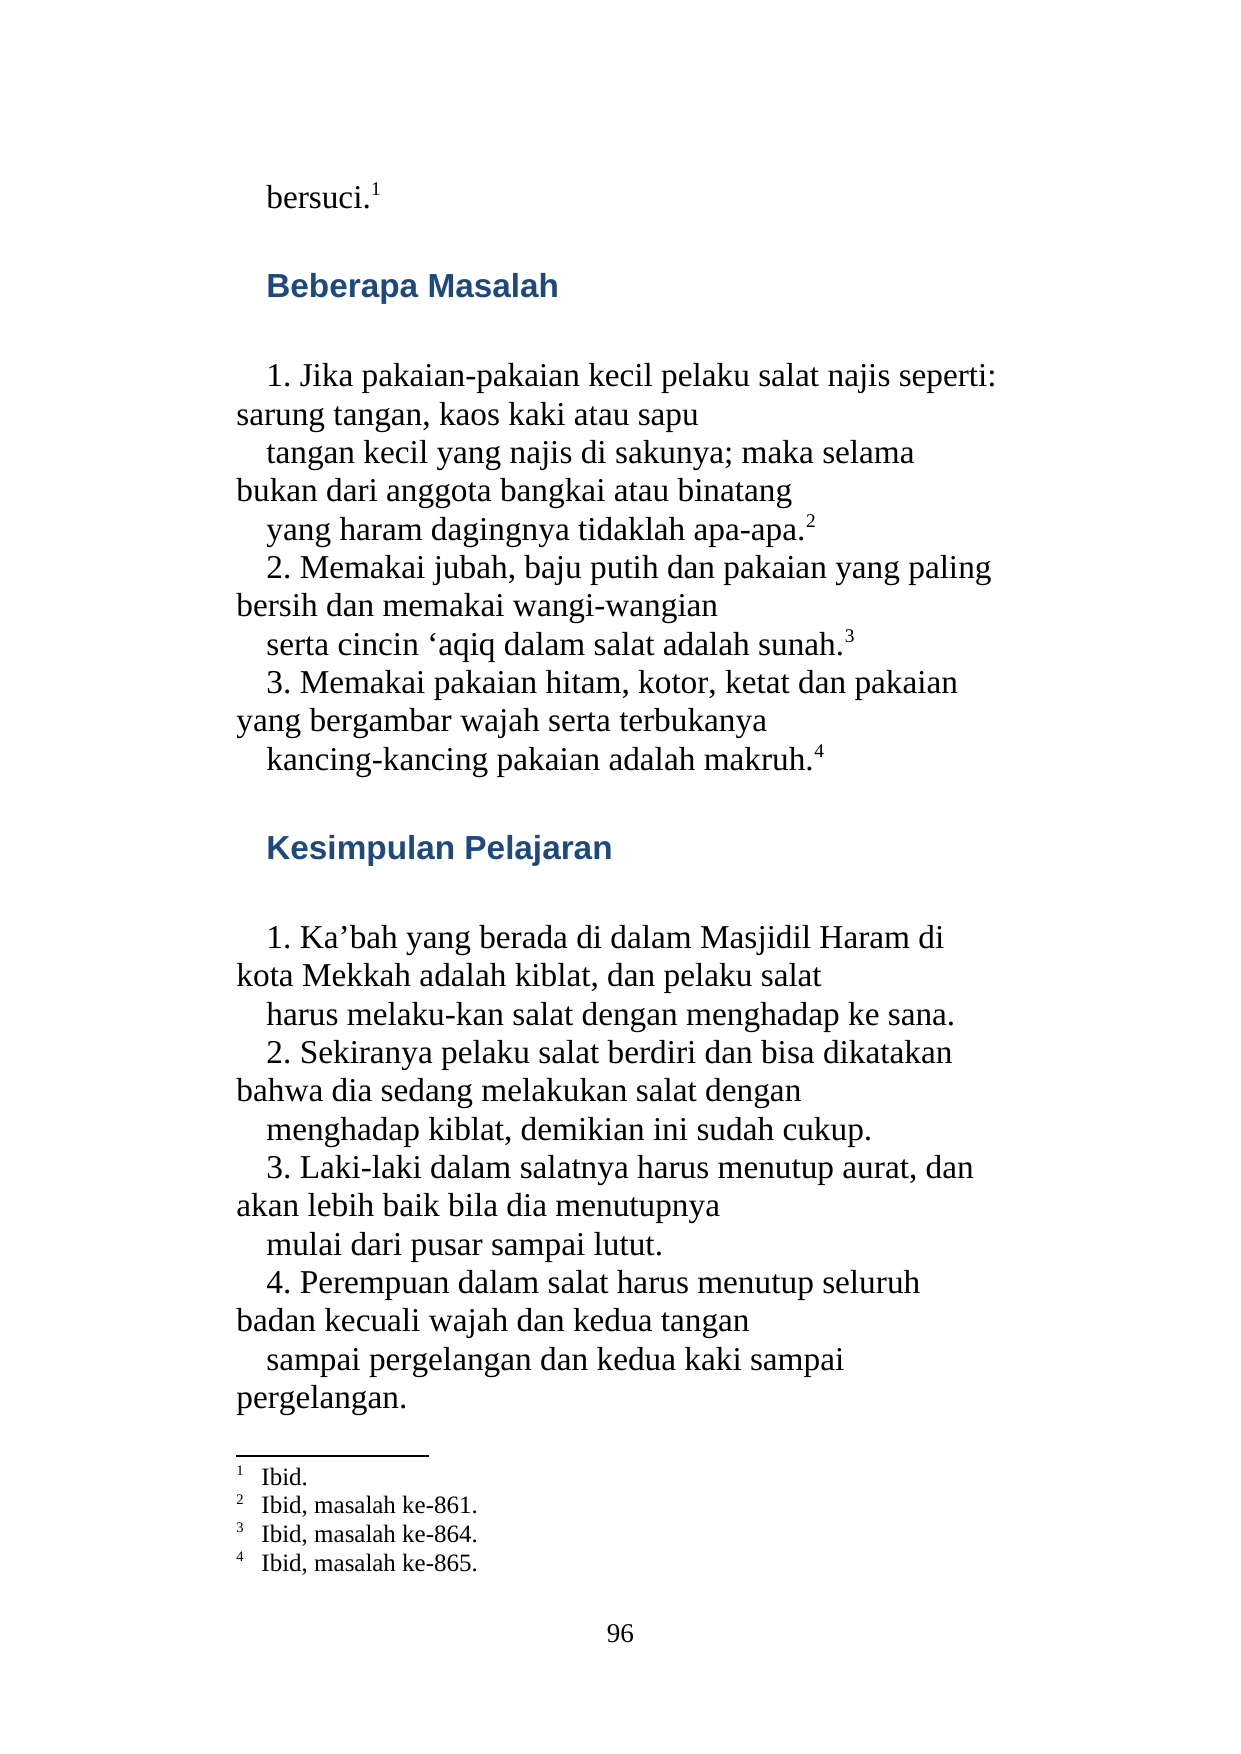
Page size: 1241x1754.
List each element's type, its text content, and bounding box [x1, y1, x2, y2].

text 3. Memakai pakaian hitam, kotor, ketat dan pakaian yang bergambar wajah serta terbukanya [236, 662, 1004, 739]
text harus melaku-kan salat dengan menghadap ke sana. [236, 994, 1004, 1032]
text 2. Memakai jubah, baju putih dan pakaian yang paling bersih dan memakai wangi-wangian [236, 547, 1004, 624]
text tangan kecil yang najis di sakunya; maka selama bukan dari anggota bangkai atau binatang [236, 432, 1004, 509]
text 3. Laki-laki dalam salatnya harus menutup aurat, dan akan lebih baik bila dia menutupnya [236, 1147, 1004, 1224]
text sampai pergelangan dan kedua kaki sampai pergelangan. [236, 1339, 1004, 1416]
text 2. Sekiranya pelaku salat berdiri dan bisa dikatakan bahwa dia sedang melakukan salat dengan [236, 1032, 1004, 1109]
text kancing-kancing pakaian adalah makruh. [236, 739, 1004, 777]
text serta cincin ‘aqiq dalam salat adalah sunah. [236, 624, 1004, 662]
text mulai dari pusar sampai lutut. [236, 1224, 1004, 1262]
text 4. Perempuan dalam salat harus menutup seluruh badan kecuali wajah dan kedua tangan [236, 1262, 1004, 1339]
text menghadap kiblat, demikian ini sudah cukup. [236, 1109, 1004, 1147]
subtitle Kesimpulan Pelajaran [236, 828, 1004, 867]
text 1. Jika pakaian-pakaian kecil pelaku salat najis seperti: sarung tangan, kaos kaki atau sapu [236, 356, 1004, 432]
subtitle Beberapa Masalah [236, 266, 1004, 305]
text 1. Ka’bah yang berada di dalam Masjidil Haram di kota Mekkah adalah kiblat, dan pelaku salat [236, 917, 1004, 994]
text bersuci. [236, 177, 1004, 216]
text yang haram dagingnya tidaklah apa-apa. [236, 509, 1004, 547]
